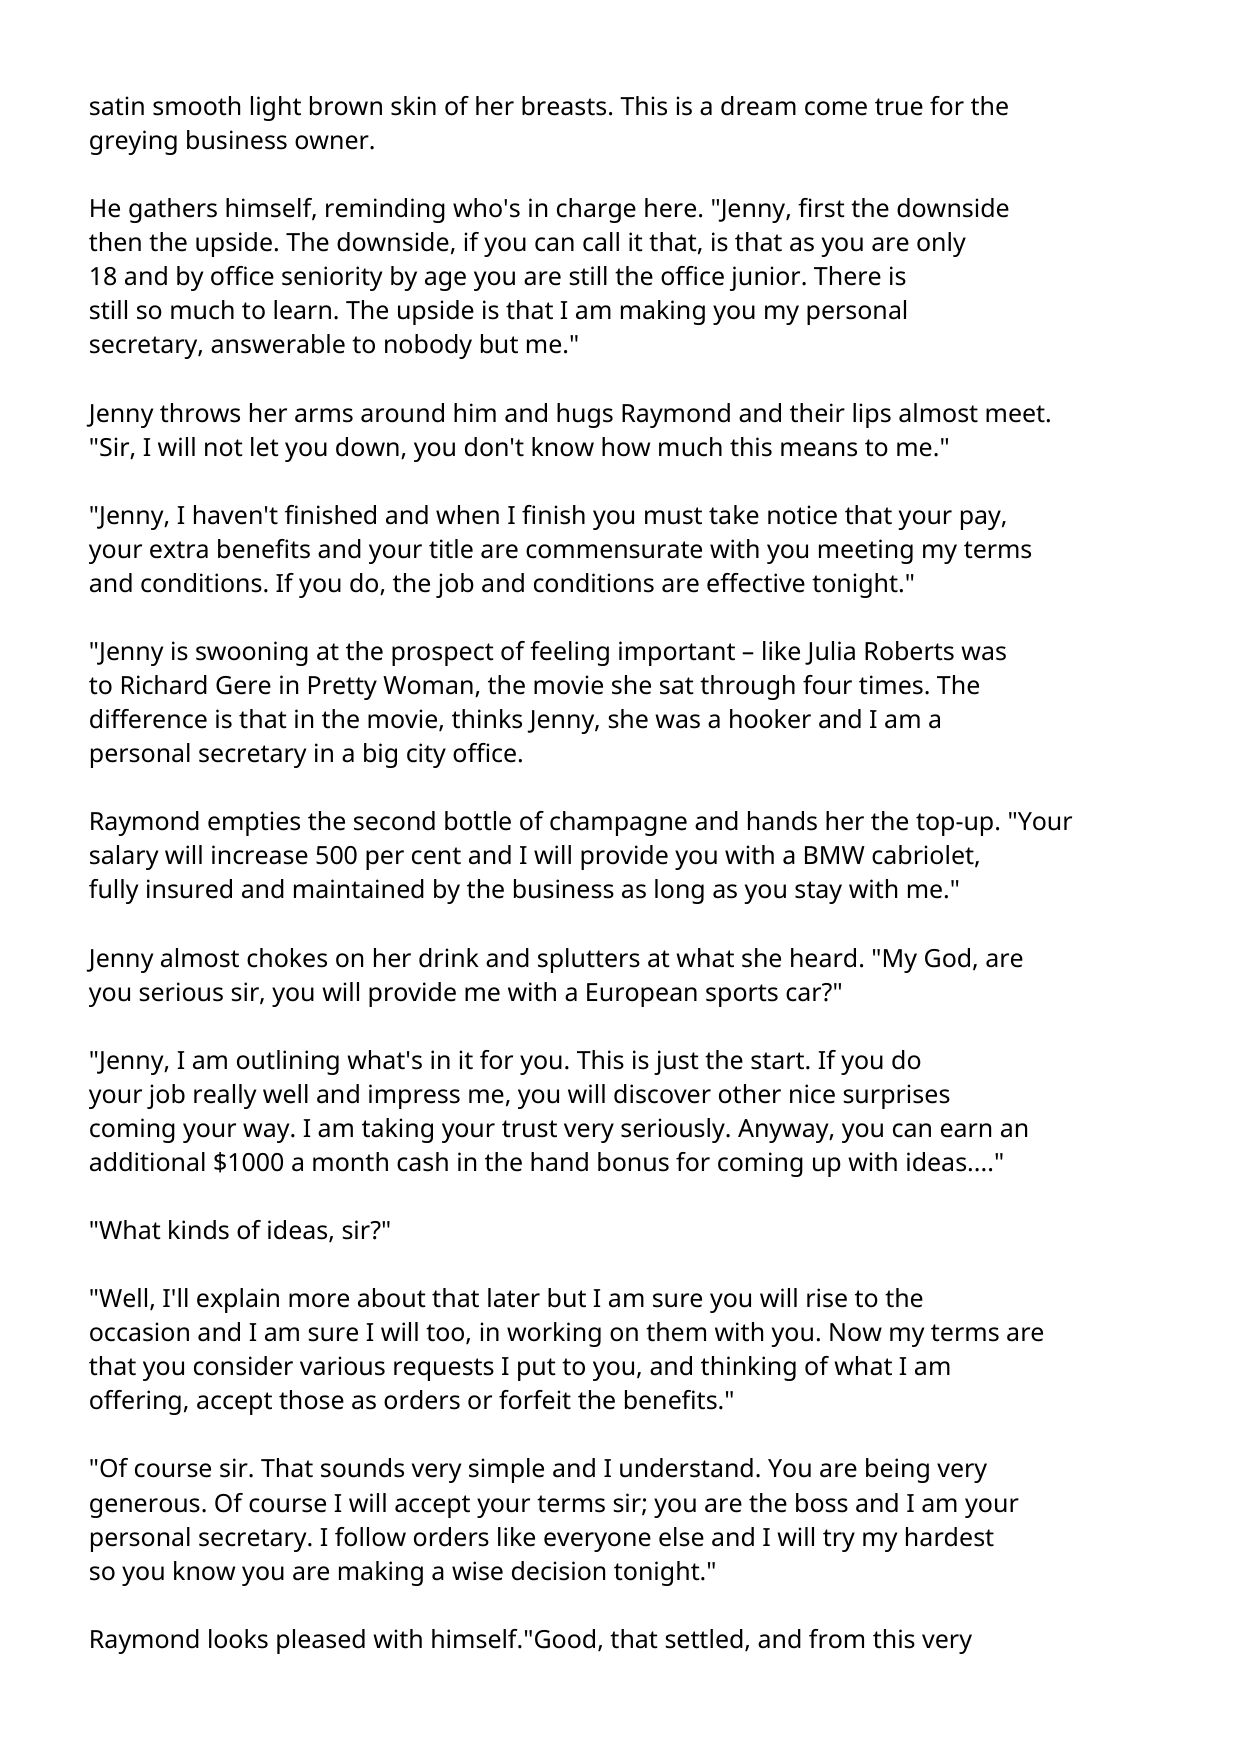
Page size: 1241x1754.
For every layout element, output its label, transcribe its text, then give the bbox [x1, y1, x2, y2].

text He gathers himself, reminding who's in charge here. "Jenny, first the downside [89, 191, 1152, 225]
text fully insured and maintained by the business as long as you stay with me." [89, 872, 1152, 906]
text personal secretary. I follow orders like everyone else and I will try my hardest [89, 1519, 1152, 1553]
text "Jenny is swooning at the prospect of feeling important – like Julia Roberts was [89, 634, 1152, 668]
text salary will increase 500 per cent and I will provide you with a BMW cabriolet, [89, 838, 1152, 872]
text "Sir, I will not let you down, you don't know how much this means to me." [89, 429, 1152, 463]
text coming your way. I am taking your trust very seriously. Anyway, you can earn an [89, 1111, 1152, 1144]
text that you consider various requests I put to you, and thinking of what I am [89, 1349, 1152, 1383]
text occasion and I am sure I will too, in working on them with you. Now my terms are [89, 1315, 1152, 1349]
text "Well, I'll explain more about that later but I am sure you will rise to the [89, 1281, 1152, 1315]
text "Jenny, I haven't finished and when I finish you must take notice that your pay, [89, 497, 1152, 531]
text greying business owner. [89, 123, 1152, 157]
text to Richard Gere in Pretty Woman, the movie she sat through four times. The [89, 668, 1152, 702]
text "What kinds of ideas, sir?" [89, 1213, 1152, 1247]
text then the upside. The downside, if you can call it that, is that as you are only [89, 225, 1152, 259]
text personal secretary in a big city office. [89, 736, 1152, 770]
text "Jenny, I am outlining what's in it for you. This is just the start. If you do [89, 1042, 1152, 1076]
text "Of course sir. That sounds very simple and I understand. You are being very [89, 1451, 1152, 1485]
text offering, accept those as orders or forfeit the benefits." [89, 1383, 1152, 1417]
text Jenny almost chokes on her drink and splutters at what she heard. "My God, are [89, 940, 1152, 974]
text and conditions. If you do, the job and conditions are effective tonight." [89, 566, 1152, 599]
text you serious sir, you will provide me with a European sports car?" [89, 974, 1152, 1008]
text 18 and by office seniority by age you are still the office junior. There is [89, 259, 1152, 293]
text Raymond looks pleased with himself."Good, that settled, and from this very [89, 1621, 1152, 1656]
text secretary, answerable to nobody but me." [89, 327, 1152, 361]
text Jenny throws her arms around him and hugs Raymond and their lips almost meet. [89, 395, 1152, 429]
text your job really well and impress me, you will discover other nice surprises [89, 1076, 1152, 1111]
text additional $1000 a month cash in the hand bonus for coming up with ideas...." [89, 1144, 1152, 1179]
text generous. Of course I will accept your terms sir; you are the boss and I am your [89, 1485, 1152, 1519]
text still so much to learn. The upside is that I am making you my personal [89, 293, 1152, 327]
text so you know you are making a wise decision tonight." [89, 1553, 1152, 1587]
text Raymond empties the second bottle of champagne and hands her the top-up. "Your [89, 804, 1152, 838]
text difference is that in the movie, thinks Jenny, she was a hooker and I am a [89, 702, 1152, 736]
text your extra benefits and your title are commensurate with you meeting my terms [89, 531, 1152, 566]
text satin smooth light brown skin of her breasts. This is a dream come true for the [89, 89, 1152, 123]
